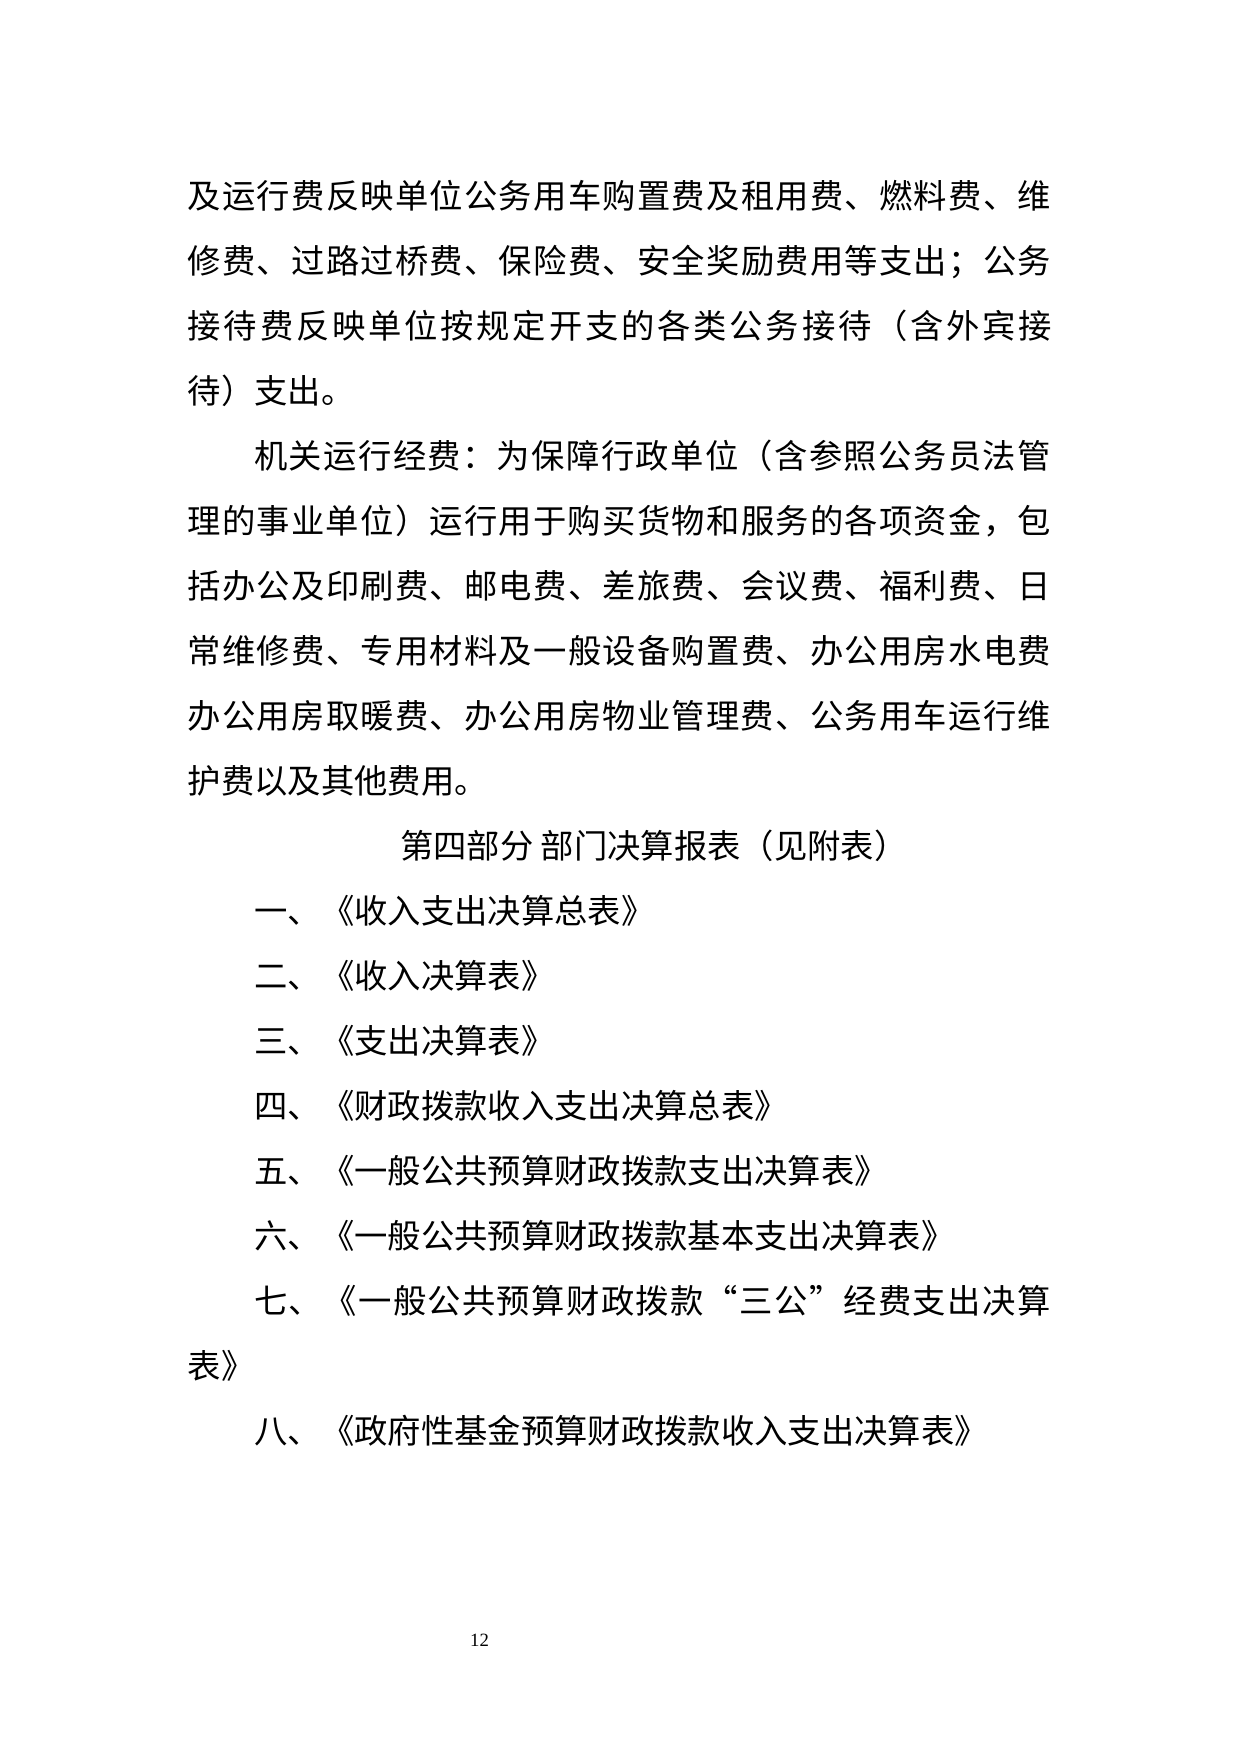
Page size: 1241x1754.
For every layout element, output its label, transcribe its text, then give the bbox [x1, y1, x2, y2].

text 一、《收入支出决算总表》 [187, 877, 1053, 942]
text 二、《收入决算表》 [187, 942, 1053, 1007]
text 四、《财政拨款收入支出决算总表》 [187, 1072, 1053, 1137]
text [187, 162, 1053, 422]
text 五、《一般公共预算财政拨款支出决算表》 [187, 1137, 1053, 1202]
text 八、《政府性基金预算财政拨款收入支出决算表》 [187, 1397, 1053, 1462]
text 第四部分 部门决算报表（见附表） [187, 812, 1053, 877]
text 六、《一般公共预算财政拨款基本支出决算表》 [187, 1202, 1053, 1267]
text 机关运行经费：为保障行政单位（含参照公务员法管理的事业单位）运行用于购买货物和服务的各项资金，包括办公及印刷费、邮电费、差旅费、会议费、福利费、日常维修费、专用材料及一般设备购置费、办公用房水电费、办公用房取暖费、办公用房物业管理费、公务用车运行维护费以及其他费用。 [187, 422, 1053, 812]
text 三、《支出决算表》 [187, 1007, 1053, 1072]
text 七、《一般公共预算财政拨款“三公”经费支出决算表》 [187, 1267, 1053, 1397]
